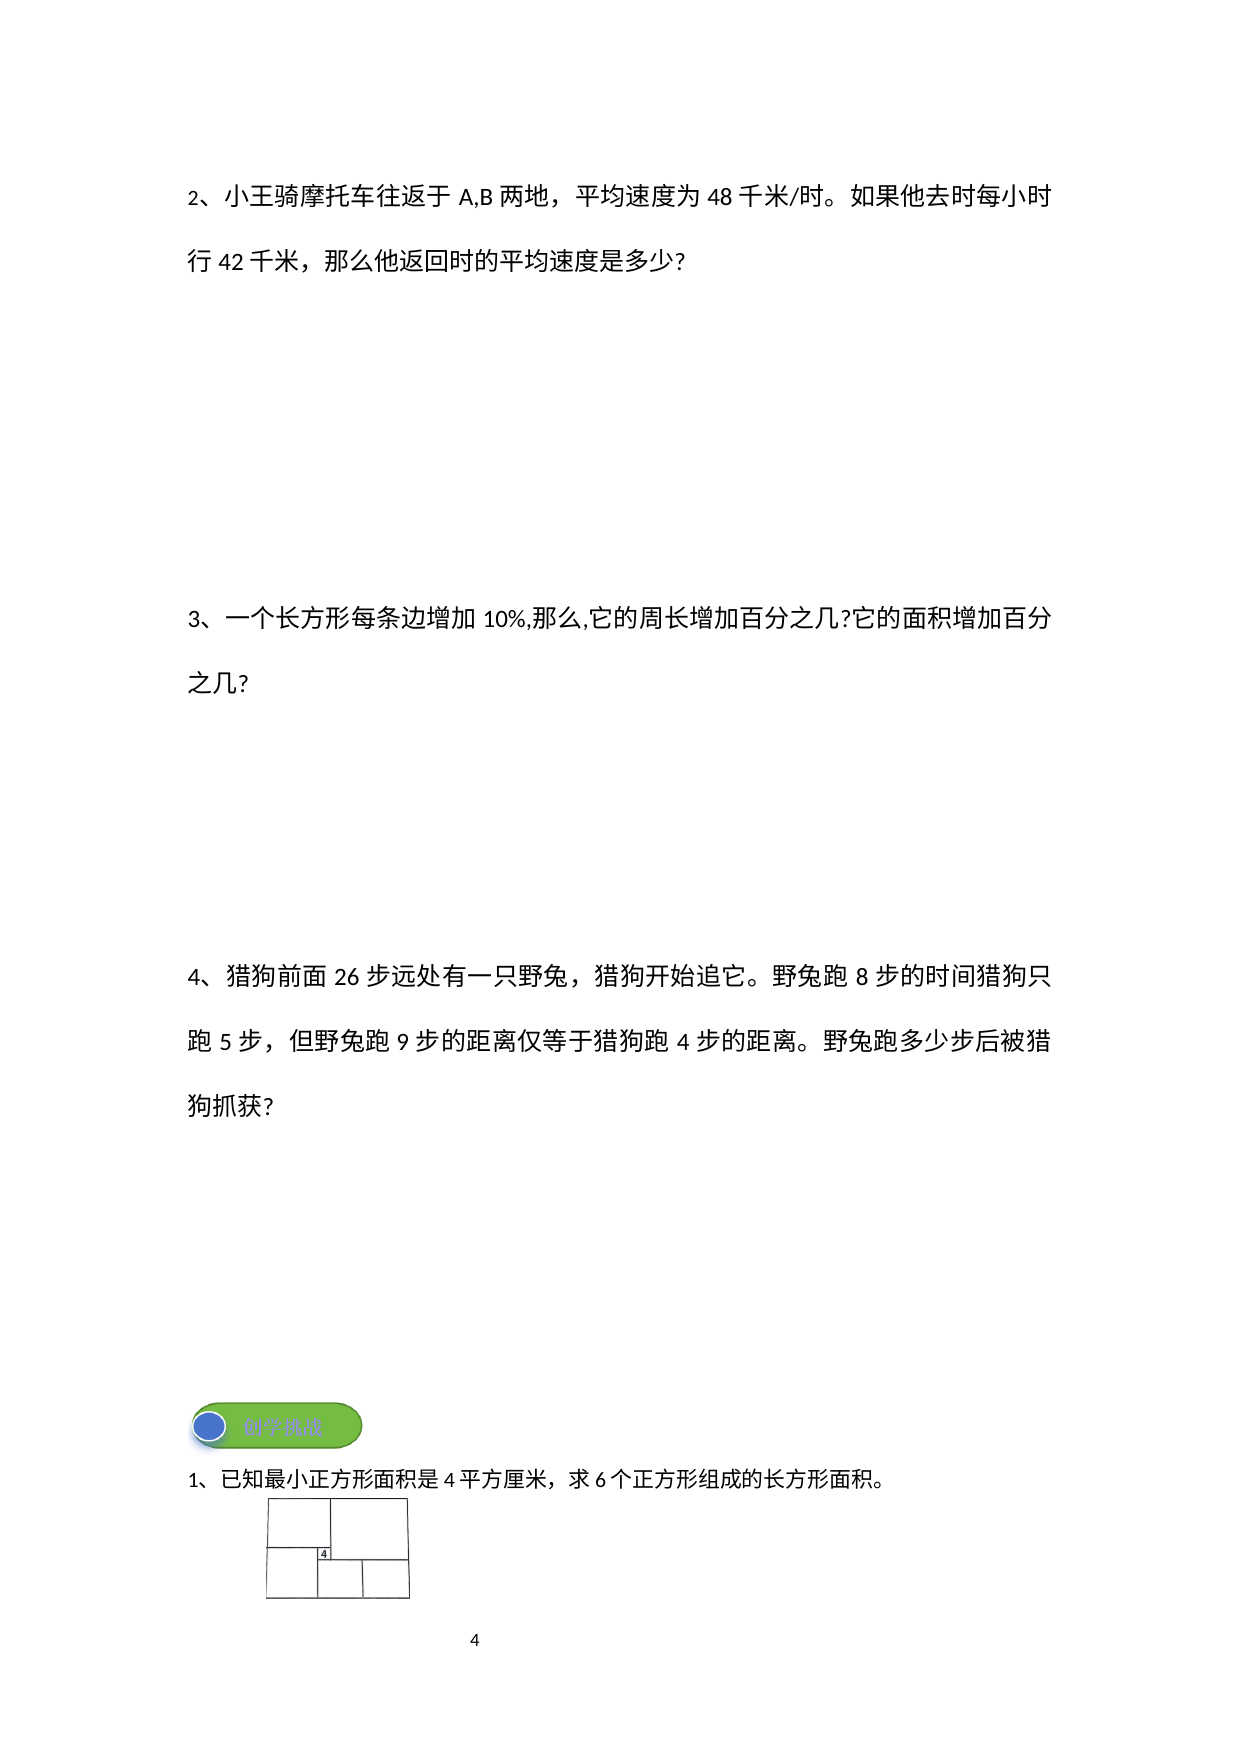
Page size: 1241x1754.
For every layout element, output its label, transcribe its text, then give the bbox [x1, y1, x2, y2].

text 4、猎狗前面 26 步远处有一只野兔，猎狗开始追它。野兔跑 8 步的时间猎狗只跑 5 步，但野兔跑9 步的距离仅等于猎狗跑 4 步的距离。野兔跑多少步后被猎狗抓获? [187, 942, 1053, 1137]
picture [266, 1498, 410, 1599]
text 1、已知最小正方形面积是4平方厘米，求6个正方形组成的长方形面积。 [187, 1462, 1053, 1494]
text 2、小王骑摩托车往返于 A,B 两地，平均速度为48 千米/时。如果他去时每小时行 42 千米，那么他返回时的平均速度是多少? [187, 162, 1053, 292]
text 3、一个长方形每条边增加 10%,那么,它的周长增加百分之几?它的面积增加百分之几? [187, 584, 1053, 714]
picture [187, 1397, 374, 1456]
